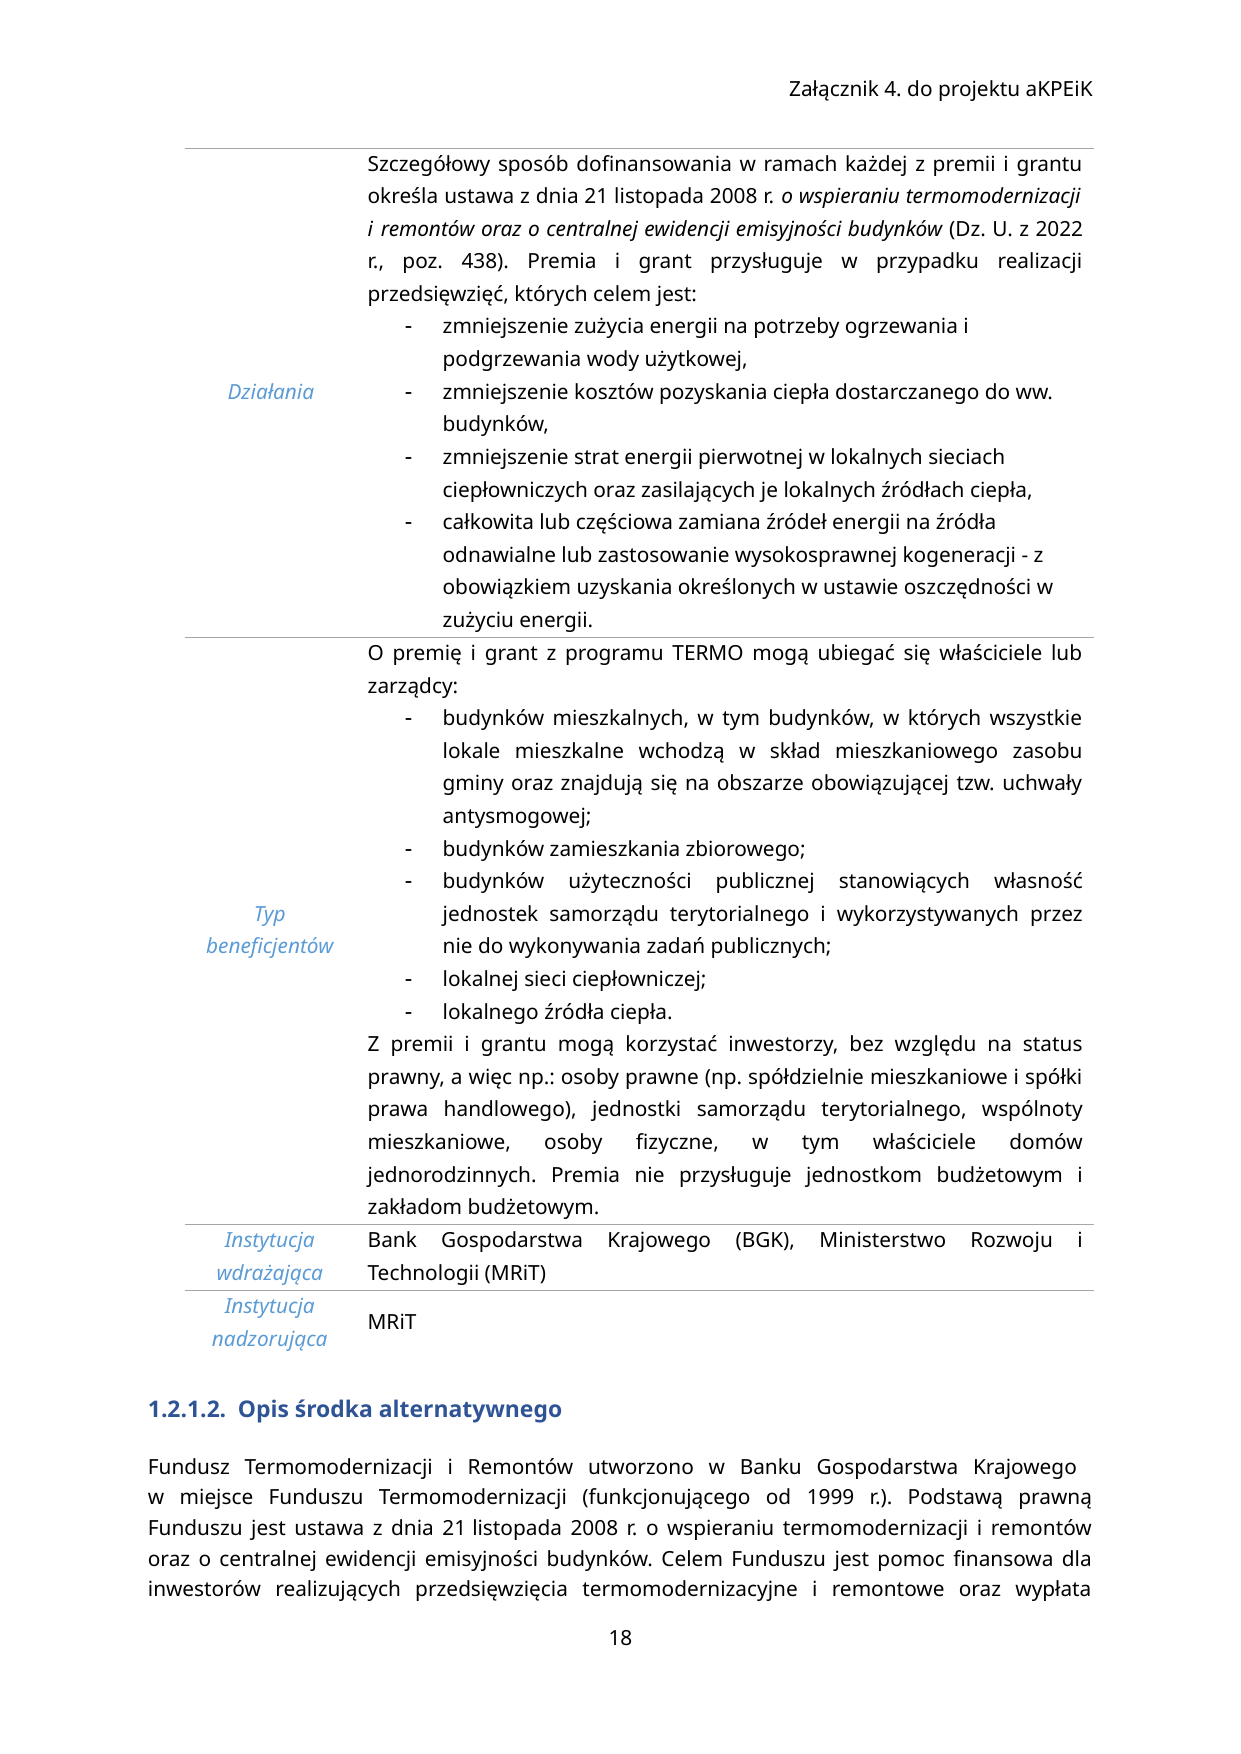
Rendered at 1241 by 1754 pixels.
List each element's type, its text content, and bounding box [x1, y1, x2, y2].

table_cell Typ beneficjentów [185, 638, 356, 1224]
table_cell Instytucja wdrażająca [185, 1225, 356, 1290]
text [148, 1452, 1093, 1603]
table_cell Bank Gospodarstwa Krajowego (BGK), Ministerstwo Rozwoju i Technologii (MRiT) [356, 1225, 1094, 1290]
table_cell Szczegółowy sposób dofinansowania w ramach każdej z premii i grantu określa ustawa z dnia 21 listopada 2008 r. o wspieraniu termomodernizacji i remontów oraz o centralnej ewidencji emisyjności budynków (Dz. U. z 2022 r., poz. 438). Premia i grant przysługuje w przypadku realizacji przedsięwzięć, których celem jest: zmniejszenie zużycia energii na potrzeby ogrzewania i podgrzewania wody użytkowej, zmniejszenie kosztów pozyskania ciepła dostarczanego do ww. budynków, zmniejszenie strat energii pierwotnej w lokalnych sieciach ciepłowniczych oraz zasilających je lokalnych źródłach ciepła, całkowita lub częściowa zamiana źródeł energii na źródła odnawialne lub zastosowanie wysokosprawnej kogeneracji - z obowiązkiem uzyskania określonych w ustawie oszczędności w zużyciu energii. [356, 149, 1094, 637]
table_cell MRiT [356, 1291, 1094, 1356]
subtitle Opis środka alternatywnego [148, 1393, 1093, 1424]
table_cell Działania [185, 149, 356, 637]
table_cell O premię i grant z programu TERMO mogą ubiegać się właściciele lub zarządcy: budynków mieszkalnych, w tym budynków, w których wszystkie lokale mieszkalne wchodzą w skład mieszkaniowego zasobu gminy oraz znajdują się na obszarze obowiązującej tzw. uchwały antysmogowej; budynków zamieszkania zbiorowego; budynków użyteczności publicznej stanowiących własność jednostek samorządu terytorialnego i wykorzystywanych przez nie do wykonywania zadań publicznych; lokalnej sieci ciepłowniczej; lokalnego źródła ciepła. Z premii i grantu mogą korzystać inwestorzy, bez względu na status prawny, a więc np.: osoby prawne (np. spółdzielnie mieszkaniowe i spółki prawa handlowego), jednostki samorządu terytorialnego, wspólnoty mieszkaniowe, osoby fizyczne, w tym właściciele domów jednorodzinnych. Premia nie przysługuje jednostkom budżetowym i zakładom budżetowym. [356, 638, 1094, 1224]
table_cell Instytucja nadzorująca [185, 1291, 356, 1356]
